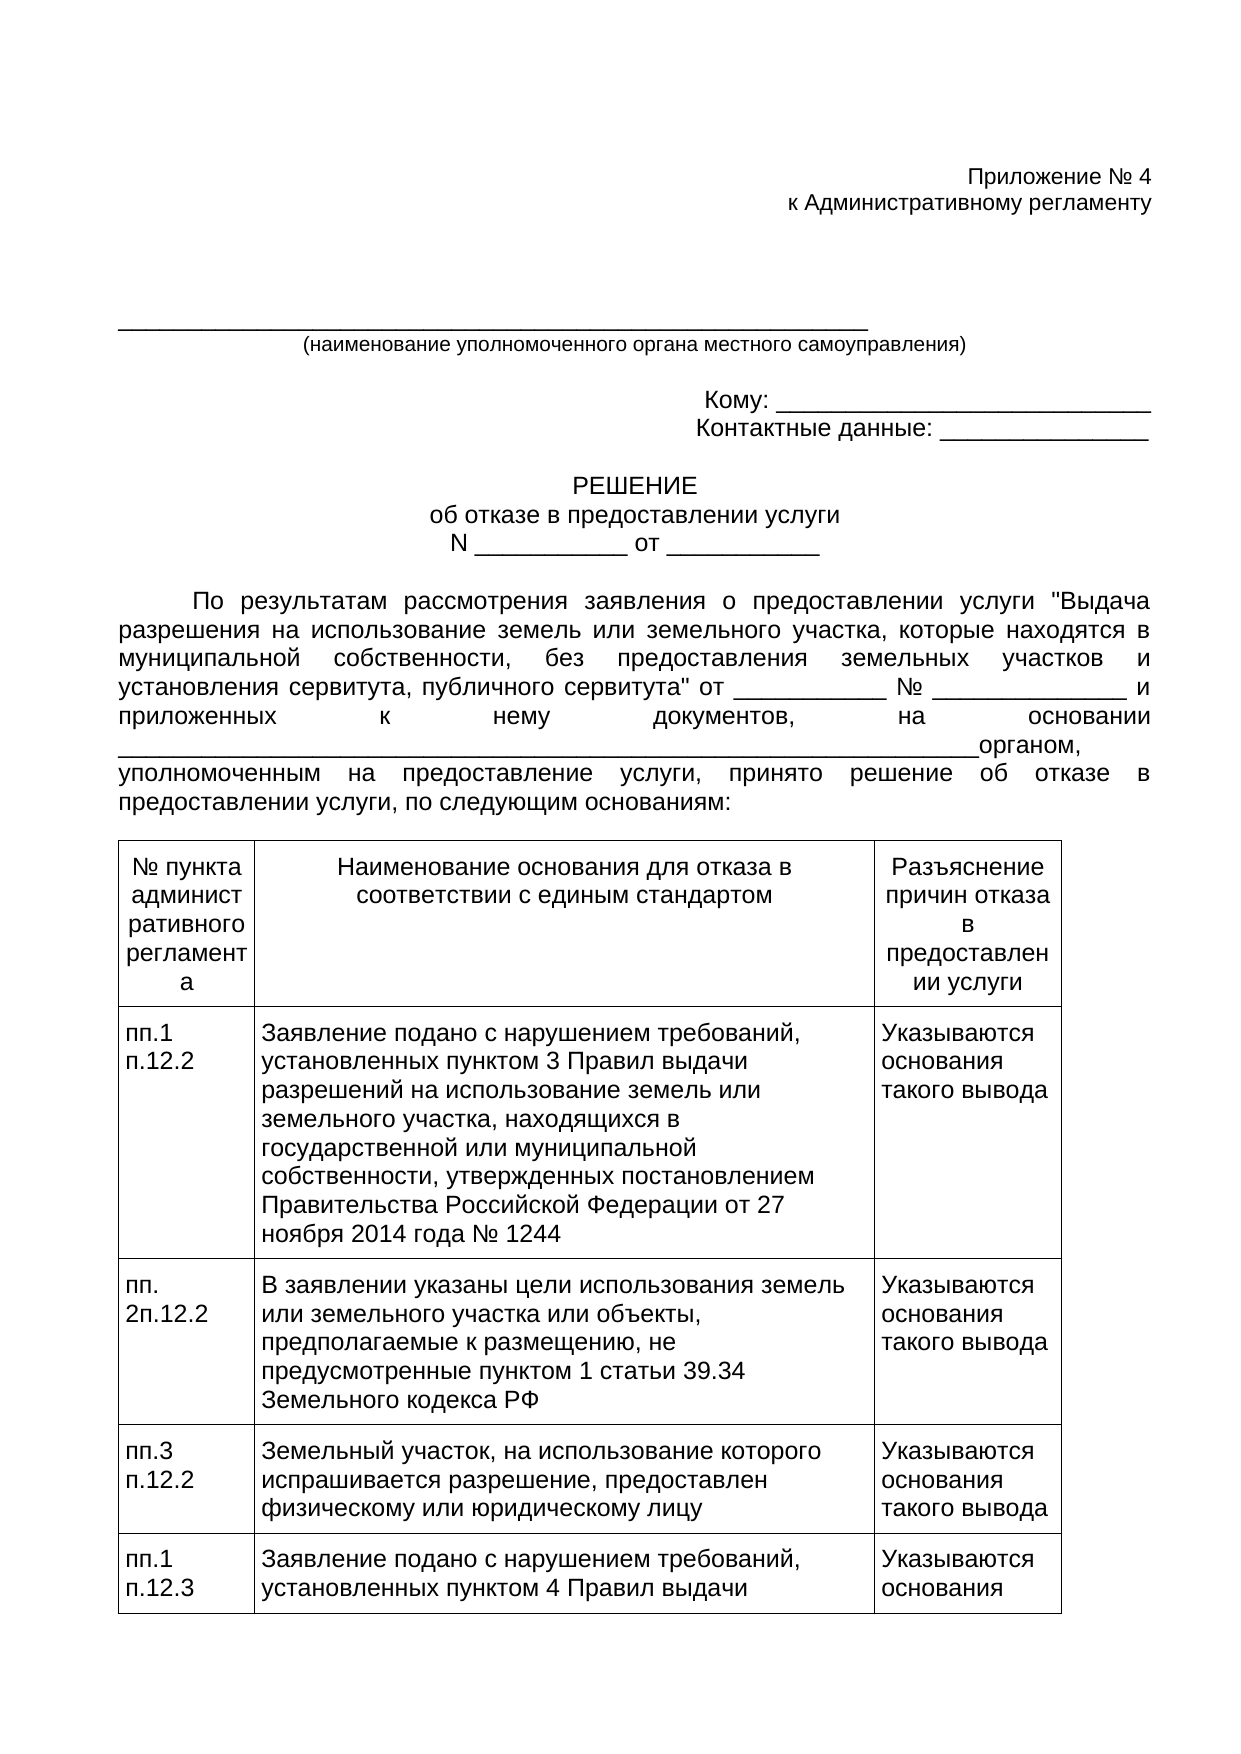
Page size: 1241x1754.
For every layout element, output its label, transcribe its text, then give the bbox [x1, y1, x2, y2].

table_cell Указываются основания такого вывода [875, 1007, 1061, 1258]
text Кому: ___________________________ [118, 384, 1152, 413]
text РЕШЕНИЕ [118, 471, 1152, 499]
table_cell Указываются основания такого вывода [875, 1425, 1061, 1533]
text об отказе в предоставлении услуги [118, 499, 1152, 528]
table_header Разъяснение причин отказа в предоставлении услуги [875, 841, 1061, 1006]
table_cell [255, 1534, 874, 1612]
table_header № пункта административного регламента [119, 841, 254, 1006]
table_cell В заявлении указаны цели использования земель или земельного участка или объекты, предполагаемые к размещению, не предусмотренные пунктом 1 статьи 39.34 Земельного кодекса РФ [255, 1259, 874, 1424]
text Приложение № 4 [118, 163, 1152, 189]
table_cell пп. 2п.12.2 [119, 1259, 254, 1424]
text N ___________ от ___________ [118, 528, 1152, 557]
table_cell Земельный участок, на использование которого испрашивается разрешение, предоставлен физическому или юридическому лицу [255, 1425, 874, 1533]
text По результатам рассмотрения заявления о предоставлении услуги "Выдача разрешения на использование земель или земельного участка, которые находятся в муниципальной собственности, без предоставления земельных участков и установления сервитута, публичного сервитута" от ___________ № ______________ и приложенных к нему документов, на основании ______________________________________________________________органом, уполномоченным на предоставление услуги, принято решение об отказе в предоставлении услуги, по следующим основаниям: [118, 586, 1152, 816]
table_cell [875, 1534, 1061, 1612]
table_cell пп.1 п.12.3 [119, 1534, 254, 1612]
text (наименование уполномоченного органа местного самоуправления) [118, 332, 1152, 356]
table_cell Заявление подано с нарушением требований, установленных пунктом 3 Правил выдачи разрешений на использование земель или земельного участка, находящихся в государственной или муниципальной собственности, утвержденных постановлением Правительства Российской Федерации от 27 ноября 2014 года № 1244 [255, 1007, 874, 1258]
text ______________________________________________________ [118, 303, 1152, 332]
table_cell пп.3 п.12.2 [119, 1425, 254, 1533]
text Контактные данные: _______________ [118, 413, 1152, 442]
table_cell Указываются основания такого вывода [875, 1259, 1061, 1424]
text к Административному регламенту [118, 189, 1152, 216]
table_cell пп.1 п.12.2 [119, 1007, 254, 1258]
table_header Наименование основания для отказа в соответствии с единым стандартом [255, 841, 874, 1006]
